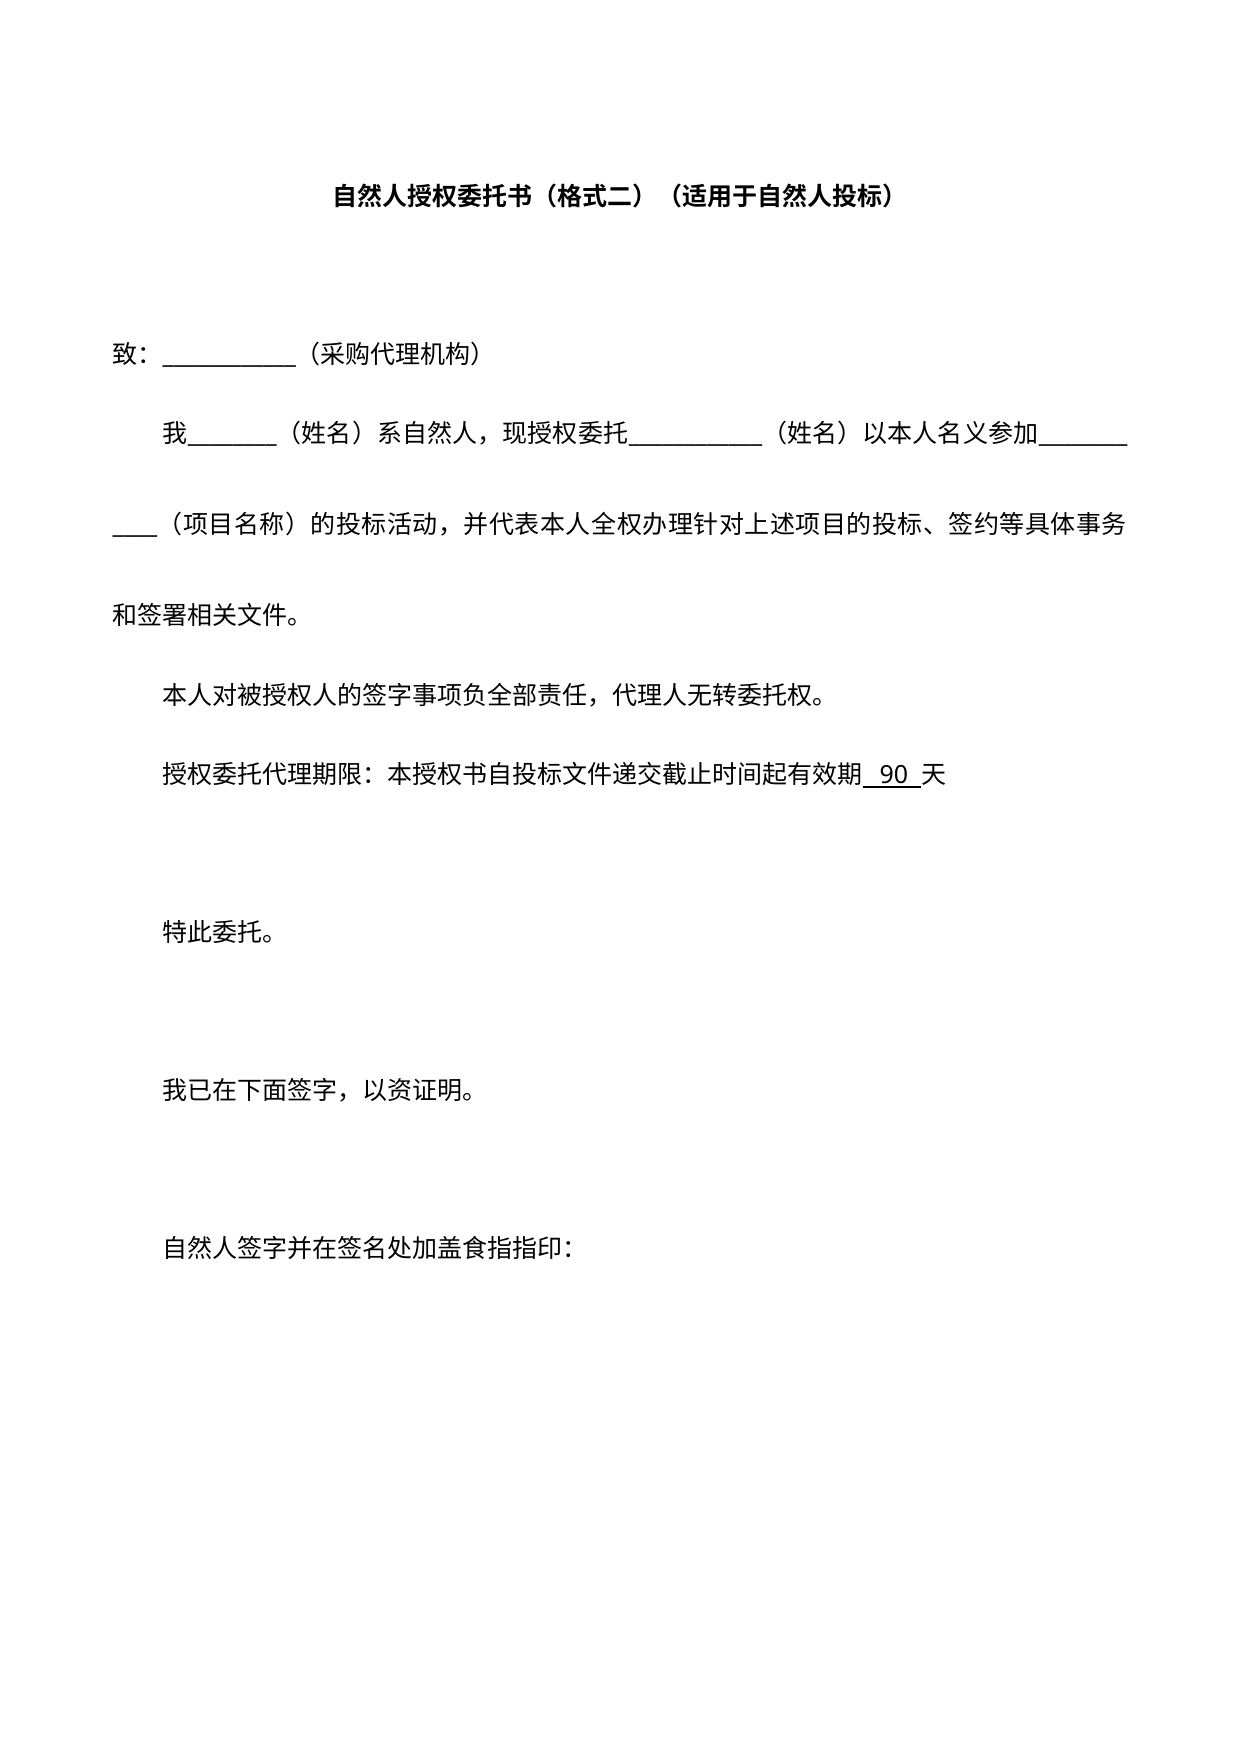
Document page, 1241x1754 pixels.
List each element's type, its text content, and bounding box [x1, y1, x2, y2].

text 致：____________（采购代理机构） [112, 320, 1128, 385]
text 本人对被授权人的签字事项负全部责任，代理人无转委托权。 [112, 661, 1128, 726]
text 授权委托代理期限：本授权书自投标文件递交截止时间起有效期 90 天 [112, 740, 1128, 805]
text 自然人签字并在签名处加盖食指指印： [112, 1214, 1128, 1279]
text 我________（姓名）系自然人，现授权委托____________（姓名）以本人名义参加____________（项目名称）的投标活动，并代表本人全权办理针对上述项目的投标、签约等具体事务和签署相关文件。 [112, 399, 1128, 646]
text 特此委托。 [112, 898, 1128, 963]
text 我已在下面签字，以资证明。 [112, 1056, 1128, 1121]
text 自然人授权委托书（格式二）（适用于自然人投标） [112, 162, 1128, 227]
